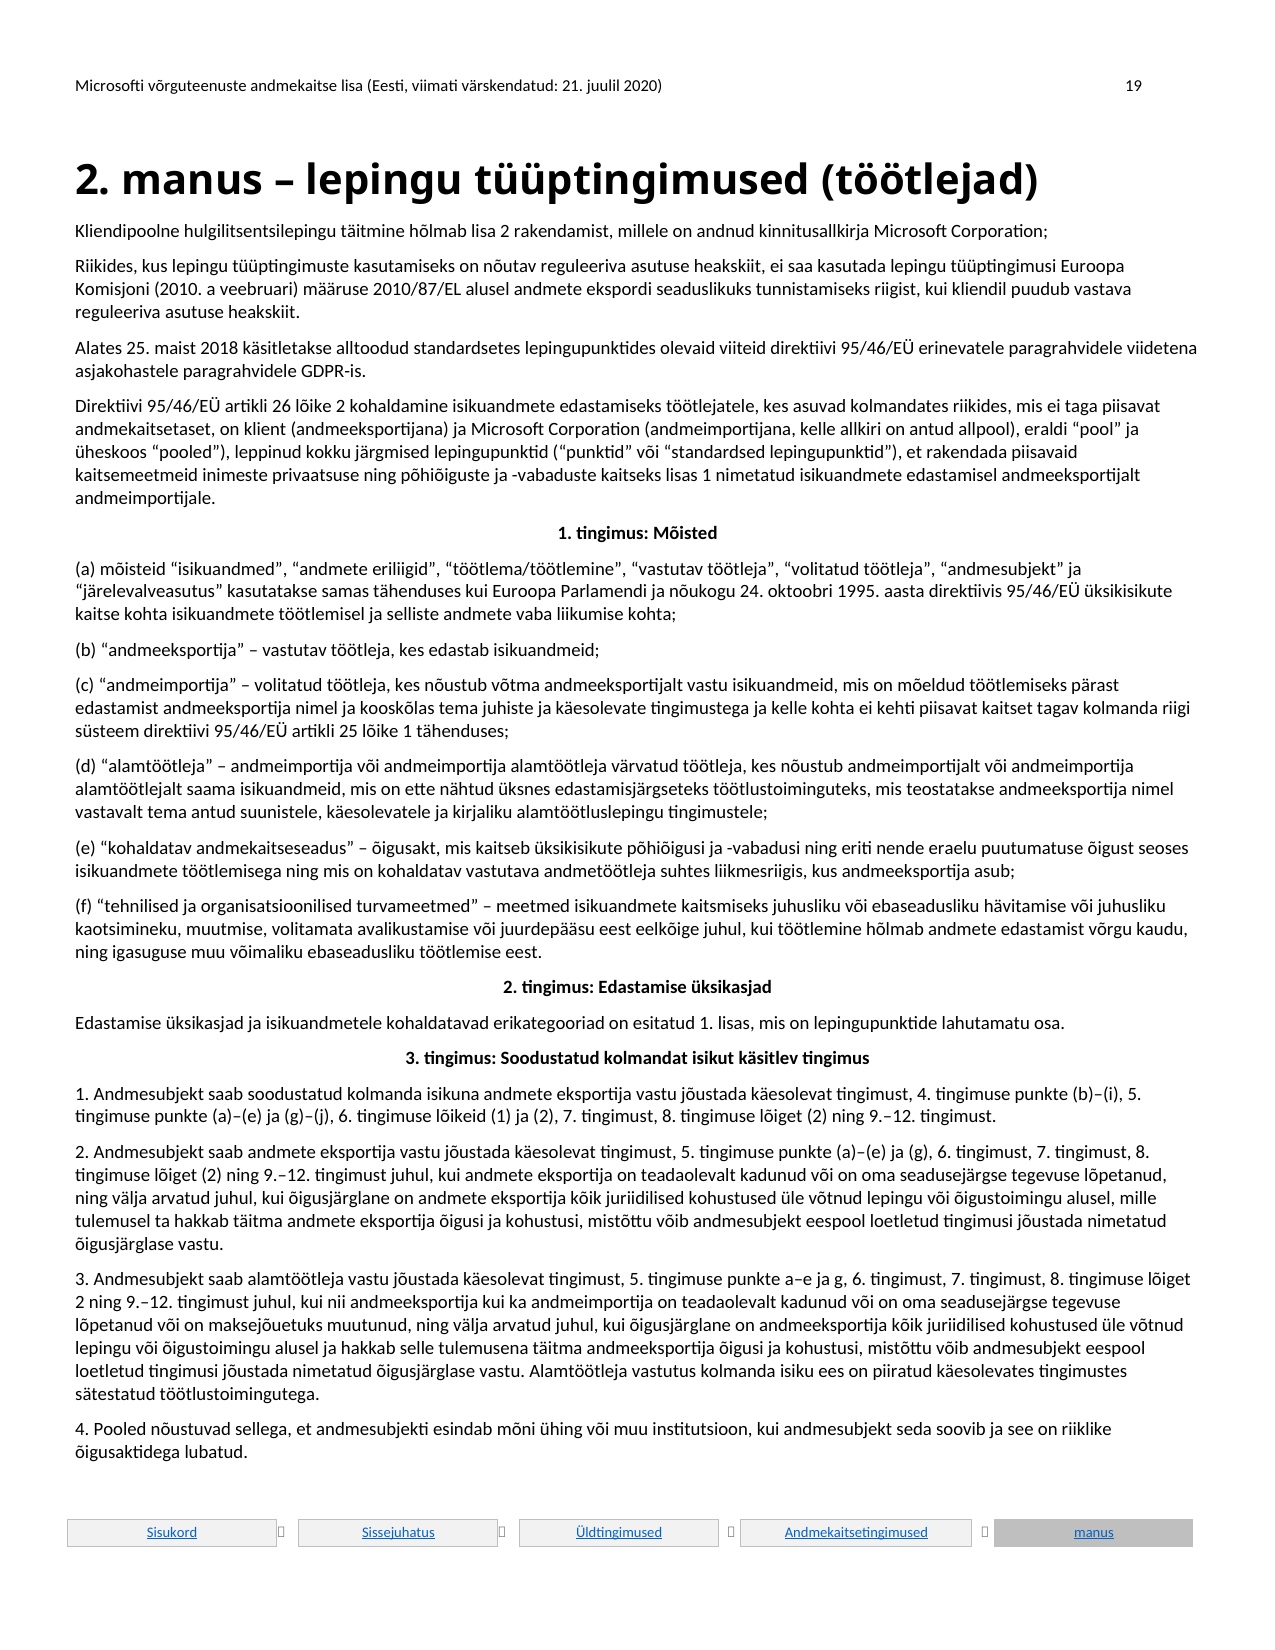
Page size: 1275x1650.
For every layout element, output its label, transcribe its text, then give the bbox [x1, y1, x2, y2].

list Alates 25. maist 2018 käsitletakse alltoodud standardsetes lepingupunktides olevaid viiteid direktiivi 95/46/EÜ erinevatele paragrahvidele viidetena asjakohastele paragrahvidele GDPR-is. [75, 336, 1200, 382]
list 1. Andmesubjekt saab soodustatud kolmanda isikuna andmete eksportija vastu jõustada käesolevat tingimust, 4. tingimuse punkte (b)–(i), 5. tingimuse punkte (a)–(e) ja (g)–(j), 6. tingimuse lõikeid (1) ja (2), 7. tingimust, 8. tingimuse lõiget (2) ning 9.–12. tingimust. [75, 1082, 1200, 1128]
list 3. Andmesubjekt saab alamtöötleja vastu jõustada käesolevat tingimust, 5. tingimuse punkte a–e ja g, 6. tingimust, 7. tingimust, 8. tingimuse lõiget 2 ning 9.–12. tingimust juhul, kui nii andmeeksportija kui ka andmeimportija on teadaolevalt kadunud või on oma seadusejärgse tegevuse lõpetanud või on maksejõuetuks muutunud, ning välja arvatud juhul, kui õigusjärglane on andmeeksportija kõik juriidilised kohustused üle võtnud lepingu või õigustoimingu alusel ja hakkab selle tulemusena täitma andmeeksportija õigusi ja kohustusi, mistõttu võib andmesubjekt eespool loetletud tingimusi jõustada nimetatud õigusjärglase vastu. Alamtöötleja vastutus kolmanda isiku ees on piiratud käesolevates tingimustes sätestatud töötlustoimingutega. [75, 1267, 1200, 1405]
list (e) “kohaldatav andmekaitseseadus” – õigusakt, mis kaitseb üksikisikute põhiõigusi ja -vabadusi ning eriti nende eraelu puutumatuse õigust seoses isikuandmete töötlemisega ning mis on kohaldatav vastutava andmetöötleja suhtes liikmesriigis, kus andmeeksportija asub; [75, 836, 1200, 882]
list 2. Andmesubjekt saab andmete eksportija vastu jõustada käesolevat tingimust, 5. tingimuse punkte (a)–(e) ja (g), 6. tingimust, 7. tingimust, 8. tingimuse lõiget (2) ning 9.–12. tingimust juhul, kui andmete eksportija on teadaolevalt kadunud või on oma seadusejärgse tegevuse lõpetanud, ning välja arvatud juhul, kui õigusjärglane on andmete eksportija kõik juriidilised kohustused üle võtnud lepingu või õigustoimingu alusel, mille tulemusel ta hakkab täitma andmete eksportija õigusi ja kohustusi, mistõttu võib andmesubjekt eespool loetletud tingimusi jõustada nimetatud õigusjärglase vastu. [75, 1140, 1200, 1255]
list (d) “alamtöötleja” – andmeimportija või andmeimportija alamtöötleja värvatud töötleja, kes nõustub andmeimportijalt või andmeimportija alamtöötlejalt saama isikuandmeid, mis on ette nähtud üksnes edastamisjärgseteks töötlustoiminguteks, mis teostatakse andmeeksportija nimel vastavalt tema antud suunistele, käesolevatele ja kirjaliku alamtöötluslepingu tingimustele; [75, 755, 1200, 823]
list Direktiivi 95/46/EÜ artikli 26 lõike 2 kohaldamine isikuandmete edastamiseks töötlejatele, kes asuvad kolmandates riikides, mis ei taga piisavat andmekaitsetaset, on klient (andmeeksportijana) ja Microsoft Corporation (andmeimportijana, kelle allkiri on antud allpool), eraldi “pool” ja üheskoos “pooled”), leppinud kokku järgmised lepingupunktid (“punktid” või “standardsed lepingupunktid”), et rakendada piisavaid kaitsemeetmeid inimeste privaatsuse ning põhiõiguste ja -vabaduste kaitseks lisas 1 nimetatud isikuandmete edastamisel andmeeksportijalt andmeimportijale. [75, 394, 1200, 509]
list Edastamise üksikasjad ja isikuandmetele kohaldatavad erikategooriad on esitatud 1. lisas, mis on lepingupunktide lahutamatu osa. [75, 1011, 1200, 1034]
list 2. tingimus: Edastamise üksikasjad [75, 976, 1200, 998]
list (b) “andmeeksportija” – vastutav töötleja, kes edastab isikuandmeid; [75, 638, 1200, 661]
list 4. Pooled nõustuvad sellega, et andmesubjekti esindab mõni ühing või muu institutsioon, kui andmesubjekt seda soovib ja see on riiklike õigusaktidega lubatud. [75, 1417, 1200, 1463]
list (f) “tehnilised ja organisatsioonilised turvameetmed” – meetmed isikuandmete kaitsmiseks juhusliku või ebaseadusliku hävitamise või juhusliku kaotsimineku, muutmise, volitamata avalikustamise või juurdepääsu eest eelkõige juhul, kui töötlemine hõlmab andmete edastamist võrgu kaudu, ning igasuguse muu võimaliku ebaseadusliku töötlemise eest. [75, 894, 1200, 963]
list Kliendipoolne hulgilitsentsilepingu täitmine hõlmab lisa 2 rakendamist, millele on andnud kinnitusallkirja Microsoft Corporation; [75, 219, 1200, 242]
list 3. tingimus: Soodustatud kolmandat isikut käsitlev tingimus [75, 1046, 1200, 1069]
list Riikides, kus lepingu tüüptingimuste kasutamiseks on nõutav reguleeriva asutuse heakskiit, ei saa kasutada lepingu tüüptingimusi Euroopa Komisjoni (2010. a veebruari) määruse 2010/87/EL alusel andmete ekspordi seaduslikuks tunnistamiseks riigist, kui kliendil puudub vastava reguleeriva asutuse heakskiit. [75, 255, 1200, 323]
list 1. tingimus: Mõisted [75, 521, 1200, 544]
list (c) “andmeimportija” – volitatud töötleja, kes nõustub võtma andmeeksportijalt vastu isikuandmeid, mis on mõeldud töötlemiseks pärast edastamist andmeeksportija nimel ja kooskõlas tema juhiste ja käesolevate tingimustega ja kelle kohta ei kehti piisavat kaitset tagav kolmanda riigi süsteem direktiivi 95/46/EÜ artikli 25 lõike 1 tähenduses; [75, 673, 1200, 742]
subtitle 2. manus – lepingu tüüptingimused (töötlejad) [75, 150, 1200, 207]
list (a) mõisteid “isikuandmed”, “andmete eriliigid”, “töötlema/töötlemine”, “vastutav töötleja”, “volitatud töötleja”, “andmesubjekt” ja “järelevalveasutus” kasutatakse samas tähenduses kui Euroopa Parlamendi ja nõukogu 24. oktoobri 1995. aasta direktiivis 95/46/EÜ üksikisikute kaitse kohta isikuandmete töötlemisel ja selliste andmete vaba liikumise kohta; [75, 557, 1200, 626]
